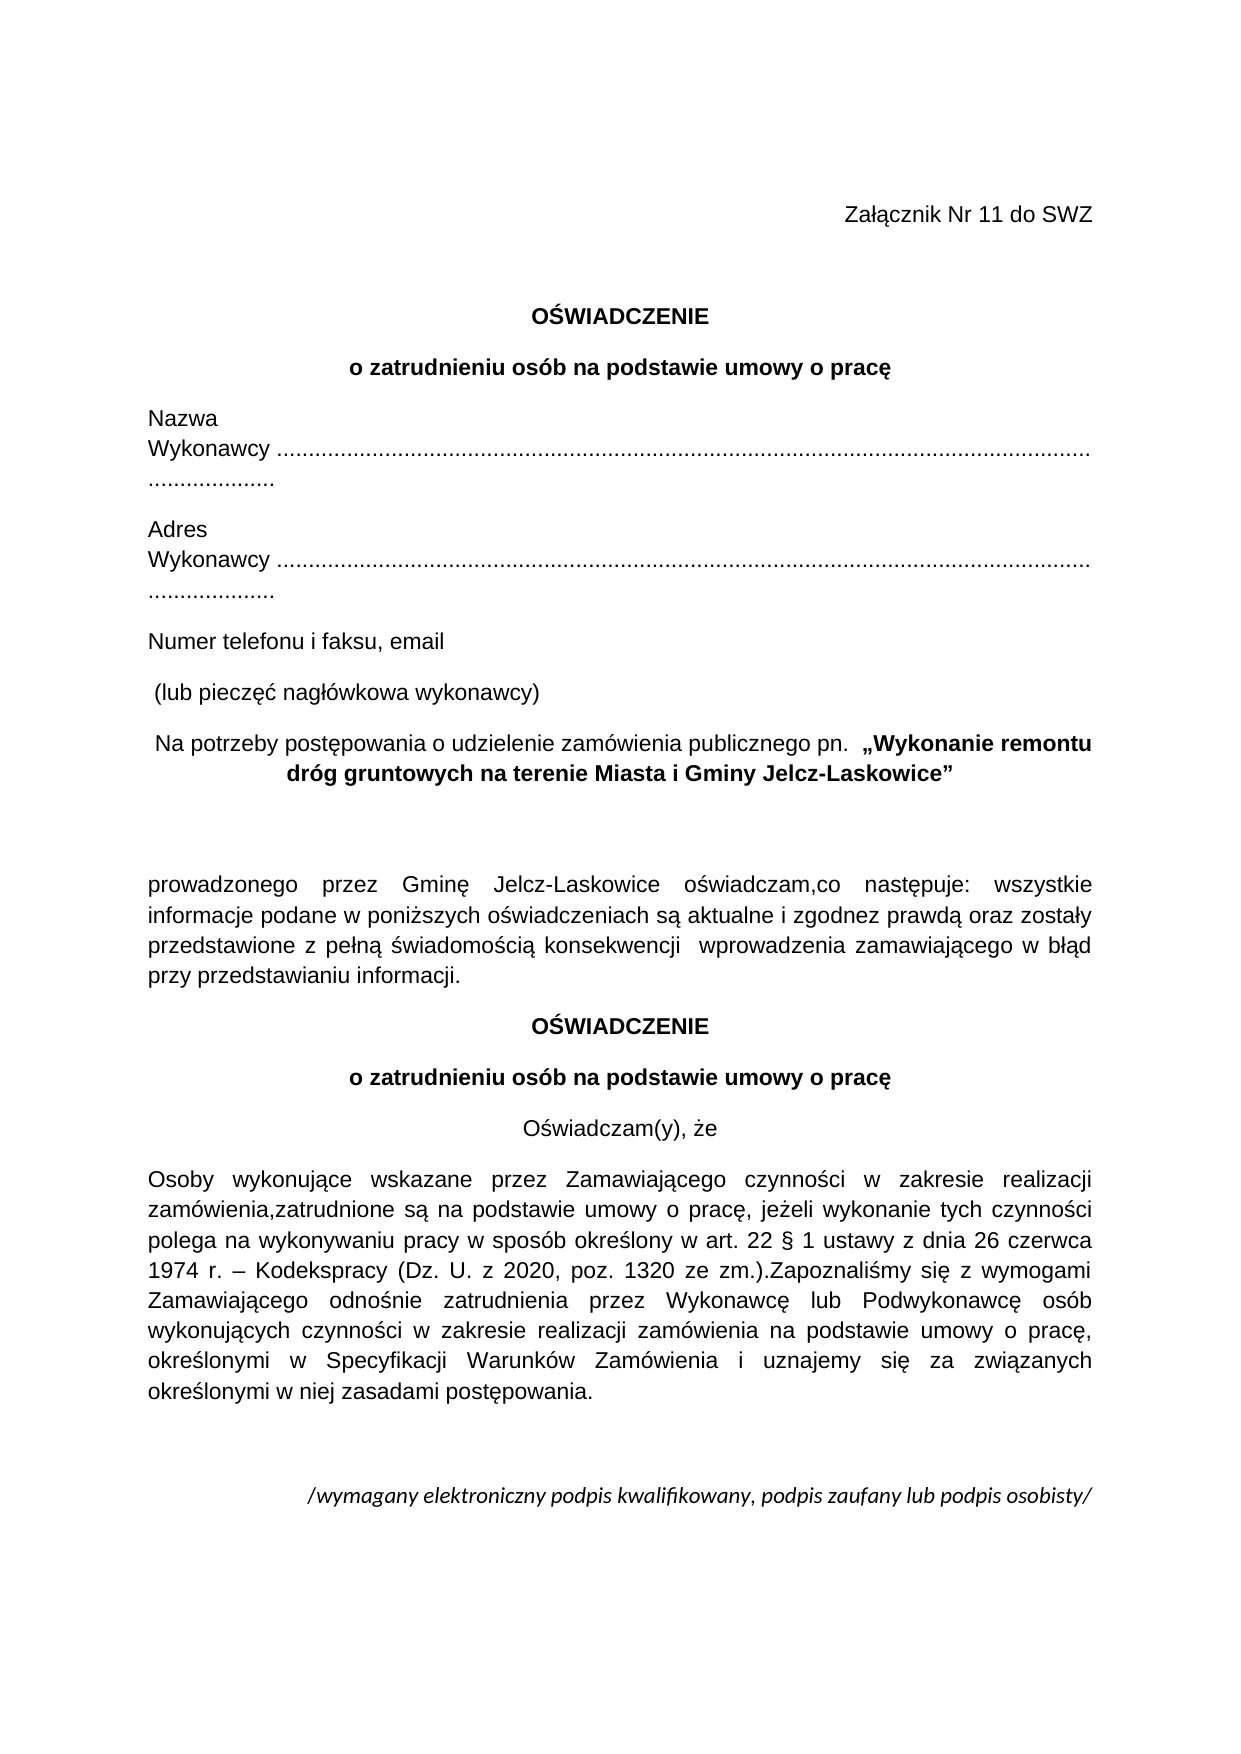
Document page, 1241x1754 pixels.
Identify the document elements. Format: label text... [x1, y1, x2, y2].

text Numer telefonu i faksu, email [148, 628, 1093, 654]
text Oświadczam(y), że [148, 1115, 1093, 1141]
text Na potrzeby postępowania o udzielenie zamówienia publicznego pn. „Wykonanie remontu dróg gruntowych na terenie Miasta i Gminy Jelcz-Laskowice” [148, 730, 1093, 786]
text prowadzonego przez Gminę Jelcz-Laskowice oświadczam,co następuje: wszystkie informacje podane w poniższych oświadczeniach są aktualne i zgodnez prawdą oraz zostały przedstawione z pełną świadomością konsekwencji wprowadzenia zamawiającego w błąd przy przedstawianiu informacji. [148, 871, 1093, 988]
text Załącznik Nr 11 do SWZ [148, 201, 1093, 227]
text o zatrudnieniu osób na podstawie umowy o pracę [148, 354, 1093, 380]
text Adres Wykonawcy .................................................................................................................................................... [148, 516, 1093, 603]
text Osoby wykonujące wskazane przez Zamawiającego czynności w zakresie realizacji zamówienia,zatrudnione są na podstawie umowy o pracę, jeżeli wykonanie tych czynności polega na wykonywaniu pracy w sposób określony w art. 22 § 1 ustawy z dnia 26 czerwca 1974 r. – Kodekspracy (Dz. U. z 2020, poz. 1320 ze zm.).Zapoznaliśmy się z wymogami Zamawiającego odnośnie zatrudnienia przez Wykonawcę lub Podwykonawcę osób wykonujących czynności w zakresie realizacji zamówienia na podstawie umowy o pracę, określonymi w Specyfikacji Warunków Zamówienia i uznajemy się za związanych określonymi w niej zasadami postępowania. [148, 1166, 1093, 1404]
text /wymagany elektroniczny podpis kwalifikowany, podpis zaufany lub podpis osobisty/ [148, 1482, 1093, 1510]
text o zatrudnieniu osób na podstawie umowy o pracę [148, 1064, 1093, 1090]
text (lub pieczęć nagłówkowa wykonawcy) [148, 679, 1093, 705]
text OŚWIADCZENIE [148, 303, 1093, 329]
text Nazwa Wykonawcy .................................................................................................................................................... [148, 405, 1093, 492]
text OŚWIADCZENIE [148, 1013, 1093, 1039]
